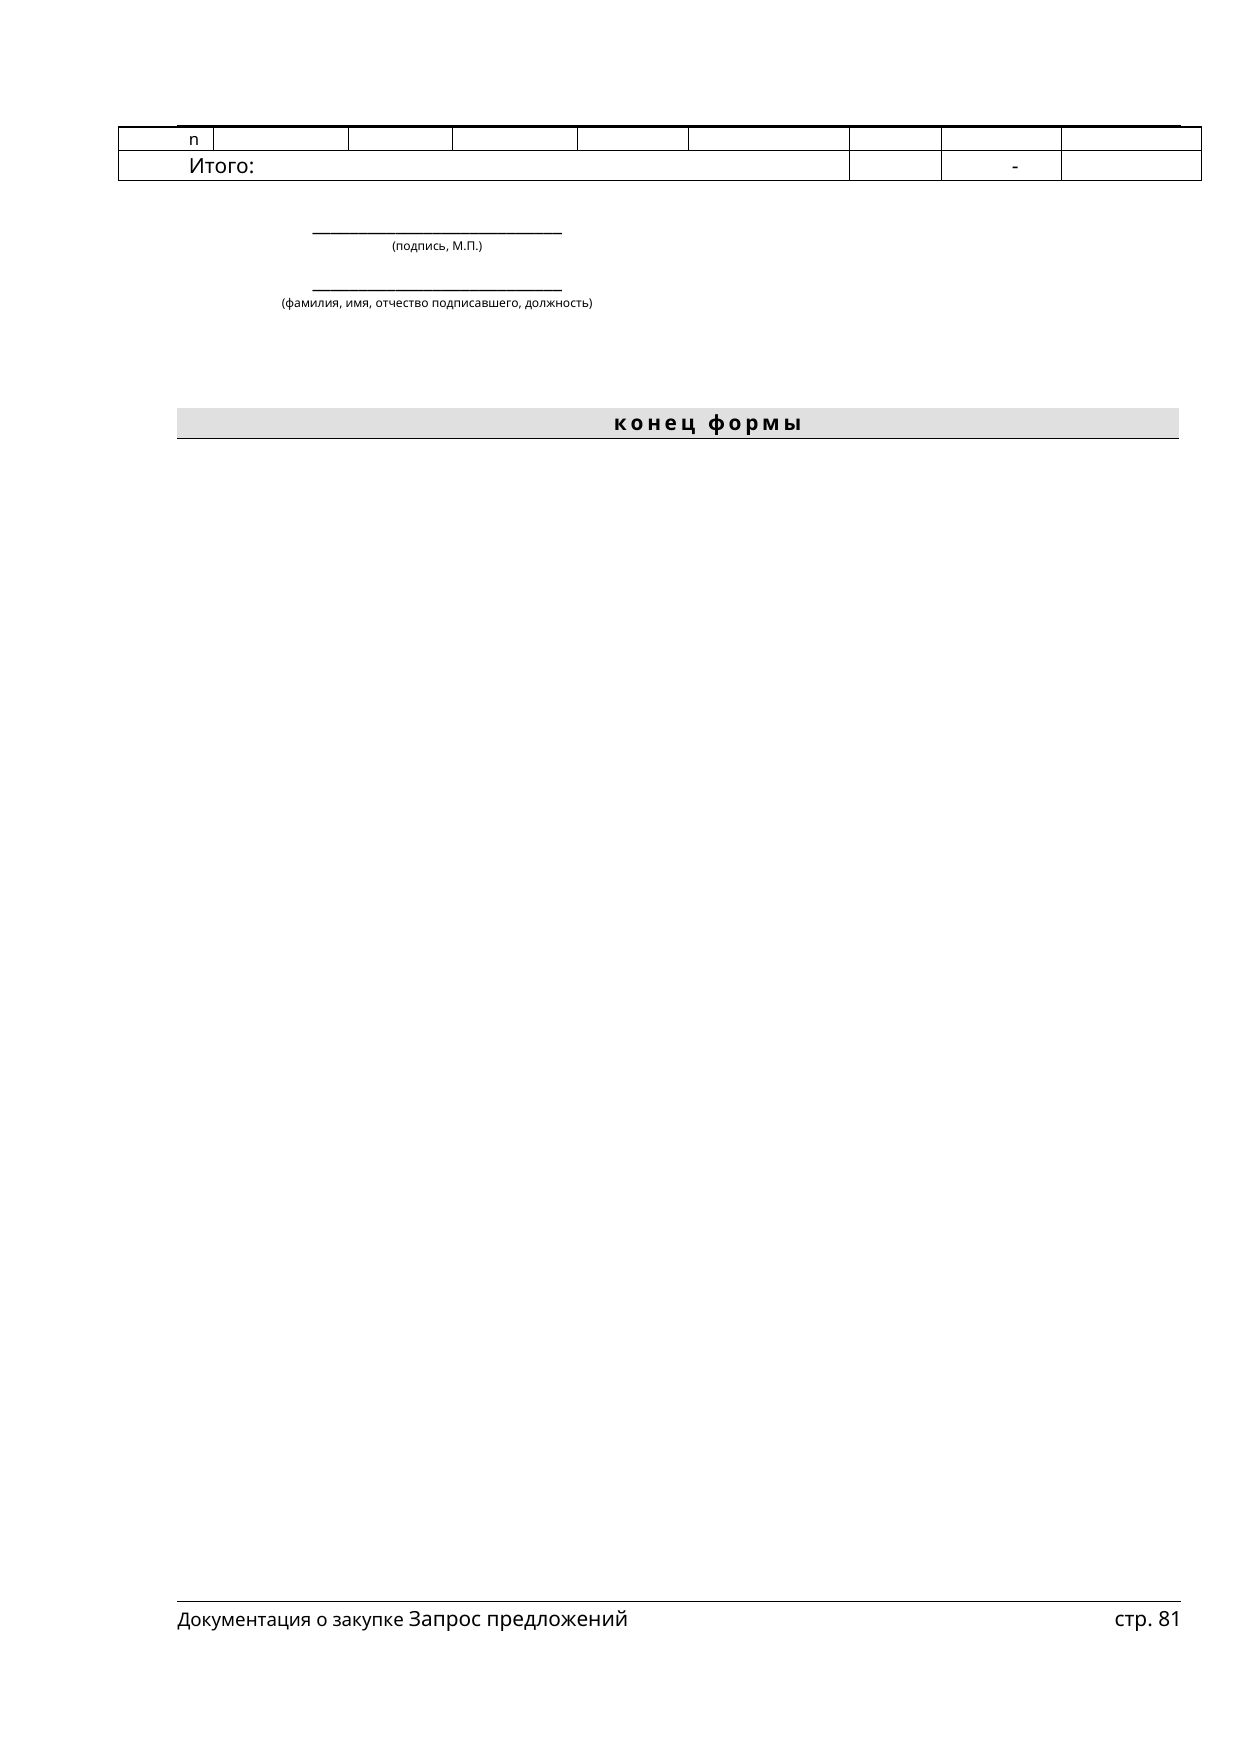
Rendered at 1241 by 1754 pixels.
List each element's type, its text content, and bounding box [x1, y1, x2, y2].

table_cell [1062, 128, 1201, 150]
text (фамилия, имя, отчество подписавшего, должность) [177, 294, 638, 323]
table_cell n [119, 128, 213, 150]
table_cell [942, 128, 1061, 150]
text конец формы [177, 408, 1179, 438]
table_cell [578, 128, 688, 150]
text ___________________________ [177, 209, 638, 237]
table_cell [689, 128, 849, 150]
table_cell [850, 151, 941, 179]
table_cell [1062, 151, 1201, 179]
table_cell - [942, 151, 1061, 179]
table_cell [214, 128, 348, 150]
text (подпись, М.П.) [177, 237, 638, 266]
table_cell Итого: [119, 151, 849, 179]
text ___________________________ [177, 266, 638, 294]
table_cell [453, 128, 577, 150]
table_cell [850, 128, 941, 150]
table_cell [349, 128, 452, 150]
